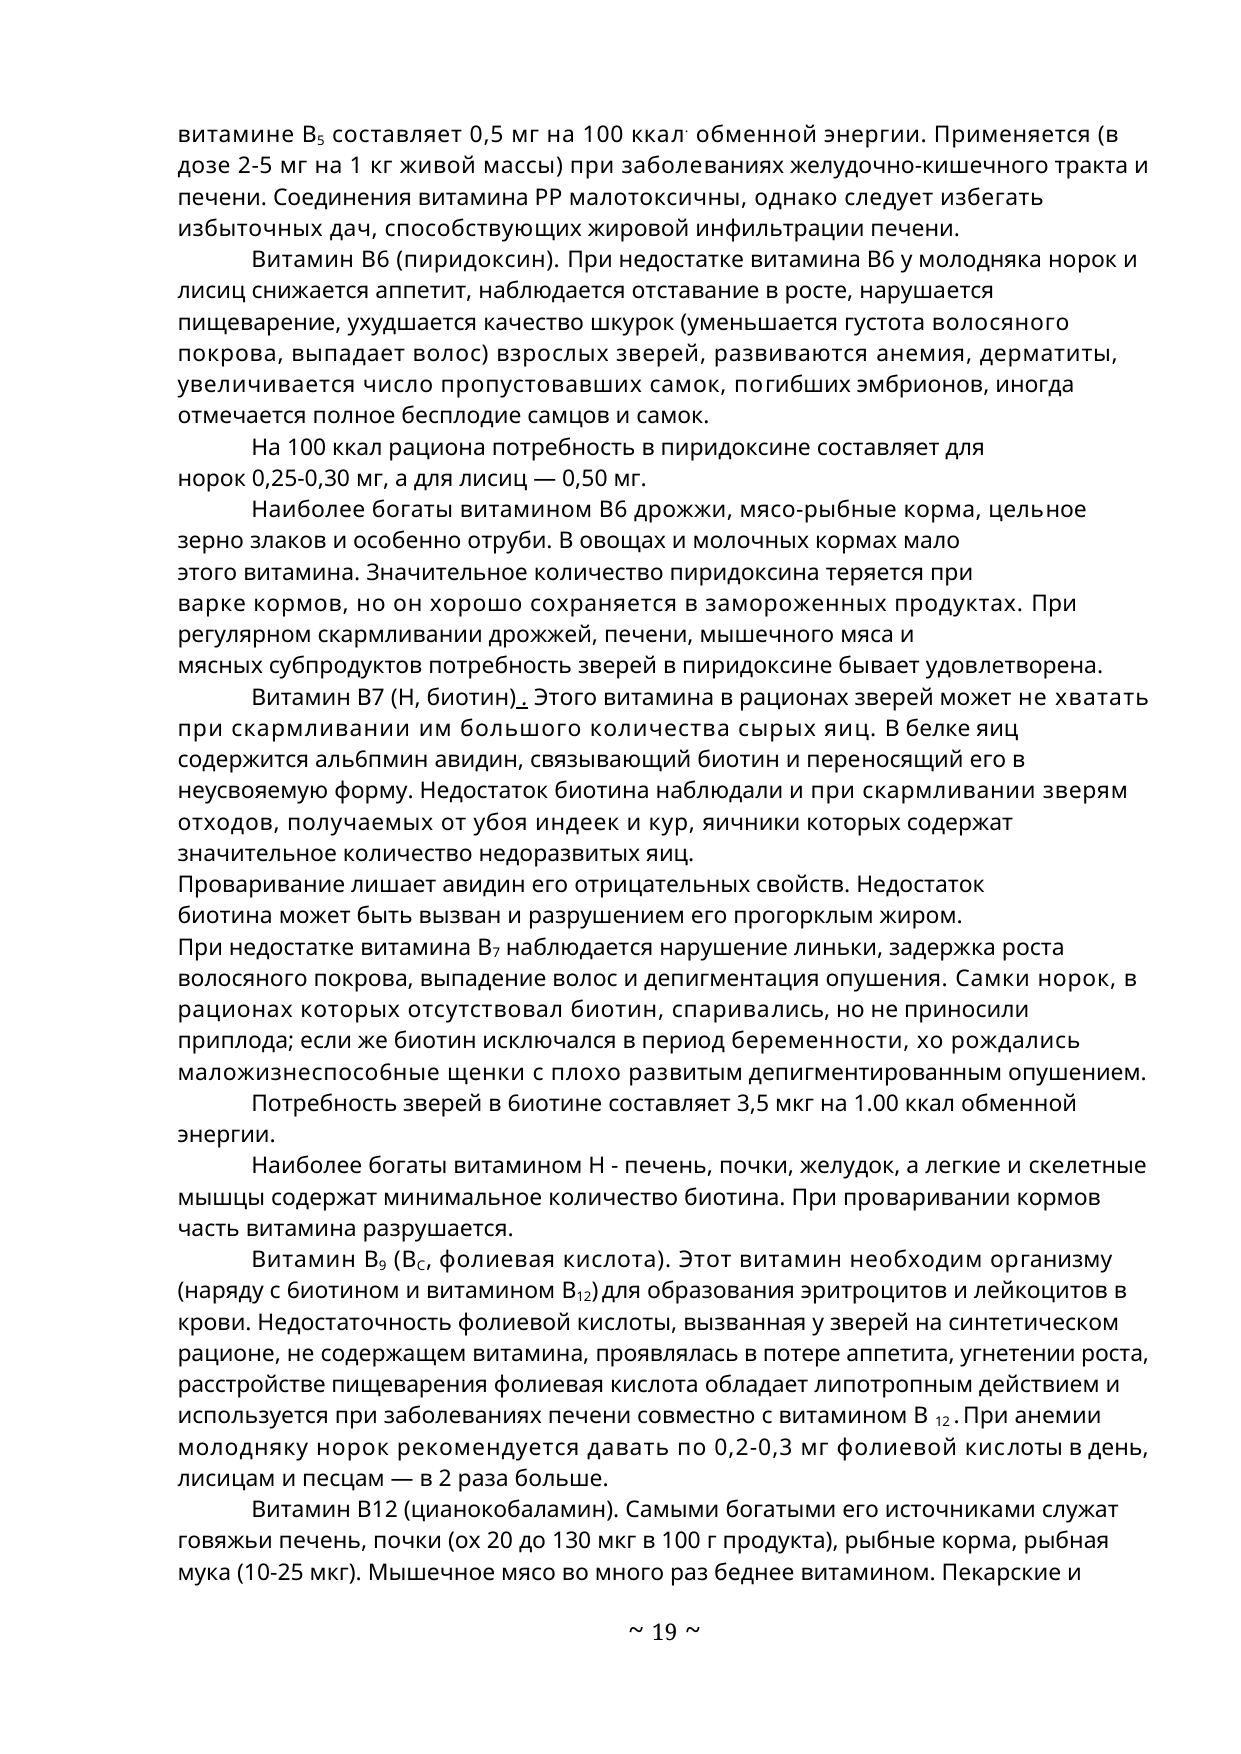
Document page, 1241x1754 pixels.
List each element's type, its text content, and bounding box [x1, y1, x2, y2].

text этого витамина. Значительное количество пиридоксина теряется при [177, 556, 1152, 587]
text Проваривание лишает авидин его oтрицaтельных свойств. Недостаток [177, 868, 1152, 899]
text Витамин В7 (H, биотин) . Этого витамина в рационах зверей может не хватать при скармливании им большого количества сырых яиц. В белке яиц содержится аль6пмин авидин, связывающий биотин и переносящий его в неусвояемую форму. Недостаток биотина наблюдали и при скармливании зверям отходов, получаемых от убоя индеек и кур, яичники которых содержат значительное количество недоразвитых яиц. [177, 681, 1152, 868]
text Наиболее богаты витамином H - печень, почки, желудок, a легкие и скелетные мышцы содержат минимальное количество биотина. При проваривании кормов чaсть витамина разрушается. [177, 1149, 1152, 1243]
text нoрoк 0,25-0,30 мг, а для лисиц — 0,50 мг. [177, 462, 1152, 493]
text варке кормов, но он хорошо сохраняется в замороженных продуктах. При регулярном скармливании дрожжей, печени, мышечного мяса и [177, 587, 1152, 649]
text биотина может быть вызван и разрушением его прогорклым жиром. [177, 899, 1152, 931]
text Потребность зверей в 6иотине составляет 3,5 мкг на 1.00 ккал обменной энергии. [177, 1087, 1152, 1149]
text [177, 118, 1152, 243]
text Витамин В6 (пиридоксин). При недостатке витамина В6 y молодняка норок и лисиц снижается аппетит, наблюдается отставание в росте, нарушается пищеварение, ухудшается качество шкурок (уменьшается густота волосяного покрова, выпадает волос) взрослых зверей, развиваются анемия, дерматиты, увеличивается число пропустовавших самок, погибших эмбрионов, иногда отмечается полное бесплодие самцов и самок. [177, 243, 1152, 431]
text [177, 1493, 1152, 1587]
text На 100 ккал рациона потребность в пиридоксине составляет для [177, 431, 1152, 462]
text Наиболее богаты витамином В6 дрожжи, мясо-рыбные корма, цельное зерно злаков и особенно отруби. В овощах и молочных кормах мало [177, 493, 1152, 556]
text Витамин В9 (ВС, фолиевая кислота). Этот витамин необходим организму (наряду c 6иотином и витамином В12) для образования эритроцитов и лейкоцитов в крови. Недостаточность фолиевой кислоты, вызванная y зверей на синтетическом рационе, не содержащем витамина, проявлялась в потере аппетита, угнетении роста, расстройстве пищеварения фолиевая кислота обладает липотропным действием и используется при заболеваниях печени совместно c витамином B 12 . При анемии молодняку норок рекомендуется давать по 0,2-0,3 мг фолиевой кислоты в день, лисицам и песцам — в 2 раза больше. [177, 1243, 1152, 1493]
text мясных субпродуктов потребность зверей в пиридоксине бывает удовлетворена. [177, 649, 1152, 681]
text При недостатке витамина В7 наблюдается нарушение линьки, задержка роста волосяного покрова, выпадение волос и депигментация опушения. Самки норок, в рационах которых отсутствовал биотин, спаривались, но не приносили приплода; если же биотин исключался в период беременности, хо рождались маложизнеспосо6ные щенки с плохо развитым депигментированным опушением. [177, 931, 1152, 1087]
